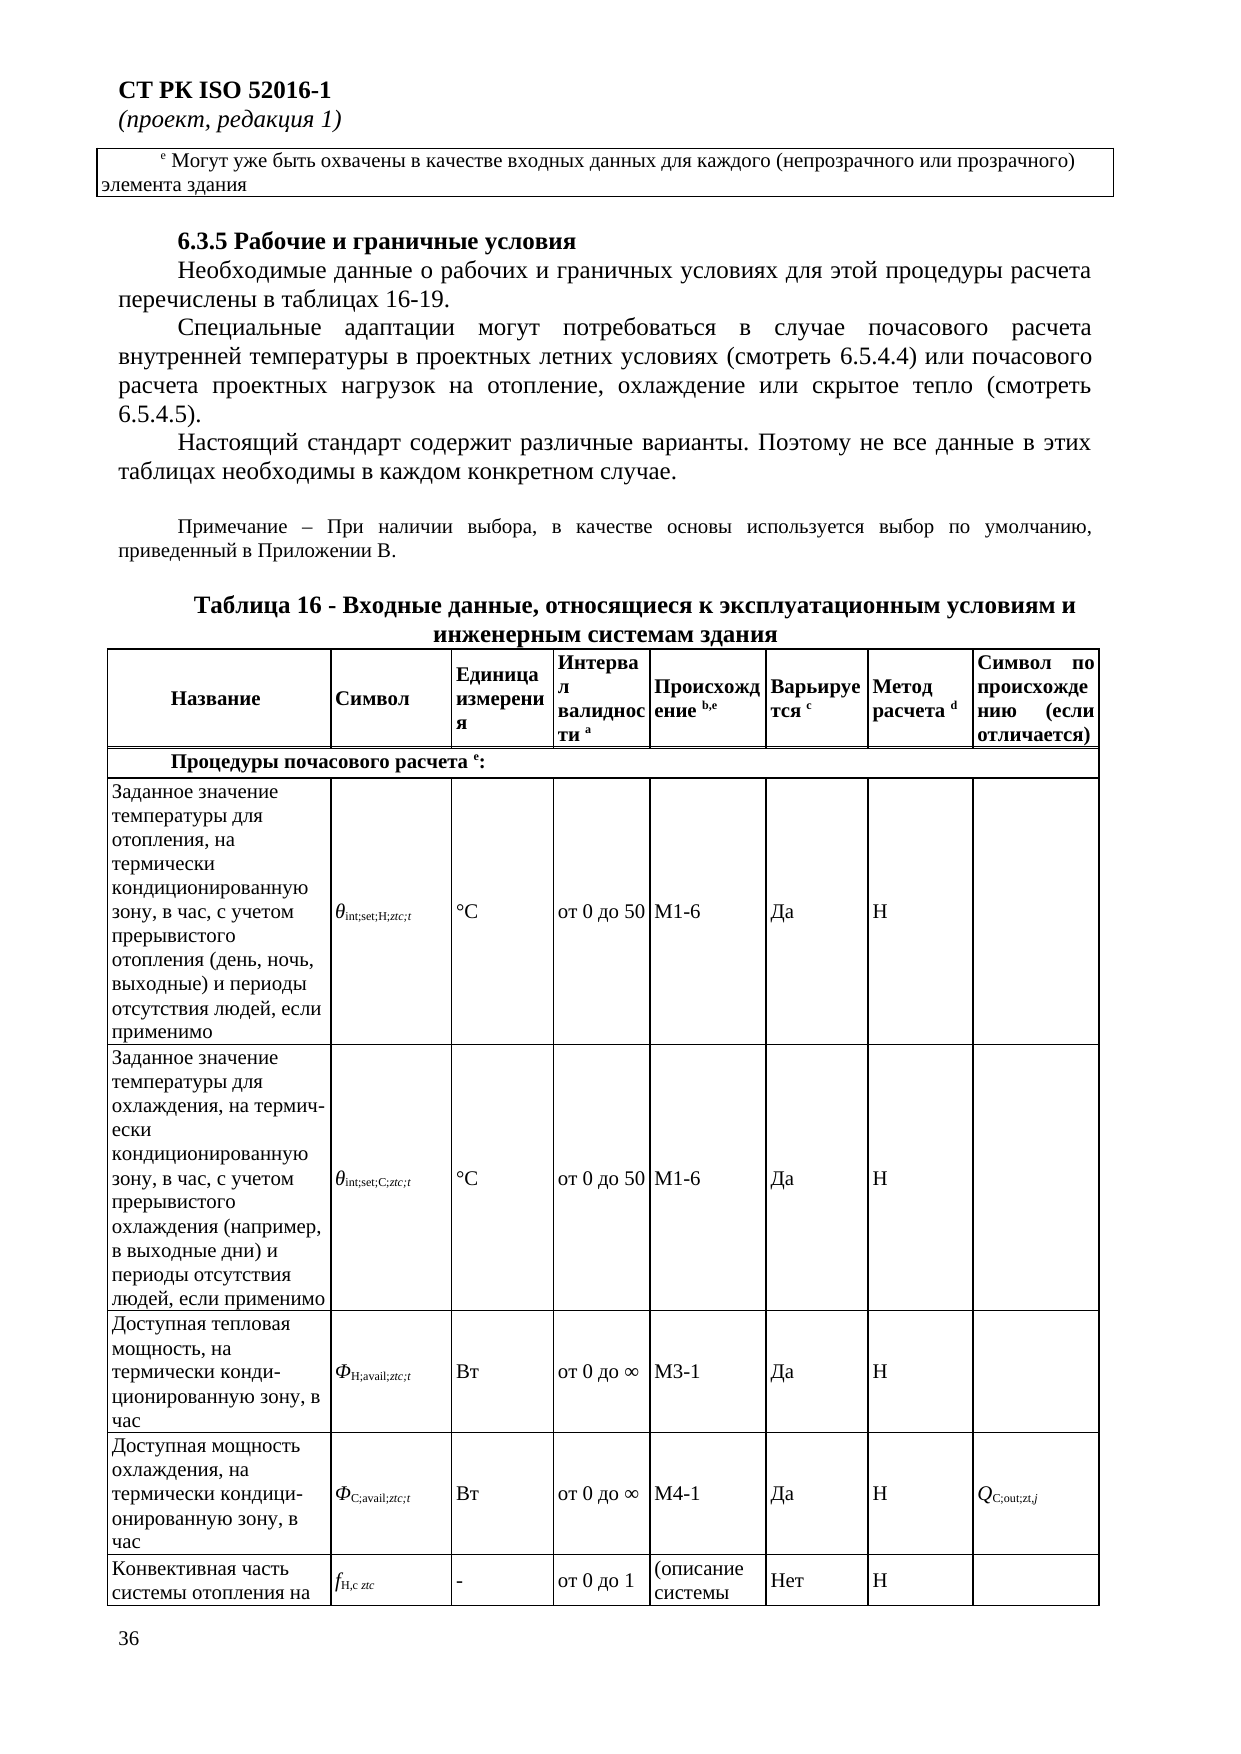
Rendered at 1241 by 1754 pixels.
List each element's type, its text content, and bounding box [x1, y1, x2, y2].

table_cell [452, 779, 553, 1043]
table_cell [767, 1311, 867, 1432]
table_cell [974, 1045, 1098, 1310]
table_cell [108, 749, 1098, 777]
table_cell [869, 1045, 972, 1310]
text Специальные адаптации могут потребоваться в случае почасового расчета внутренней температуры в проектных летних условиях (смотреть 6.5.4.4) или почасового расчета проектных нагрузок на отопление, охлаждение или скрытое тепло (смотреть 6.5.4.5). [118, 312, 1092, 427]
text Примечание – При наличии выбора, в качестве основы используется выбор по умолчанию, приведенный в Приложении В. [118, 514, 1092, 562]
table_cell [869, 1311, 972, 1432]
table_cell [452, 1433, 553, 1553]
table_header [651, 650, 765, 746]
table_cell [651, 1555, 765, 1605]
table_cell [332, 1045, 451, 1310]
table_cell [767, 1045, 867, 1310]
text Таблица 16 - Входные данные, относящиеся к эксплуатационным условиям и инженерным системам здания [118, 591, 1092, 648]
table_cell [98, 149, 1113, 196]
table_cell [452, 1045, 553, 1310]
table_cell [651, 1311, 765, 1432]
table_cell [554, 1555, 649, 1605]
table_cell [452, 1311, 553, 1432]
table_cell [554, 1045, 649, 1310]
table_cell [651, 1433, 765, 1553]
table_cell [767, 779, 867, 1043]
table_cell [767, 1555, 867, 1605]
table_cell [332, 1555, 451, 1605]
text Необходимые данные о рабочих и граничных условиях для этой процедуры расчета перечислены в таблицах 16-19. [118, 255, 1092, 312]
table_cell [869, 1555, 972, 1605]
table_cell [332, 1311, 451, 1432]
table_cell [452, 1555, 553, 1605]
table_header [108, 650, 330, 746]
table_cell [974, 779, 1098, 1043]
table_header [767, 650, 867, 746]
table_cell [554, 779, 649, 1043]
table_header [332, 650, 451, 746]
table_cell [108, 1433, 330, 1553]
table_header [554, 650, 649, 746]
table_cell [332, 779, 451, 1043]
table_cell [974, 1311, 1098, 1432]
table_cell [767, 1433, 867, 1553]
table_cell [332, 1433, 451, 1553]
text 6.3.5 Рабочие и граничные условия [118, 226, 1092, 255]
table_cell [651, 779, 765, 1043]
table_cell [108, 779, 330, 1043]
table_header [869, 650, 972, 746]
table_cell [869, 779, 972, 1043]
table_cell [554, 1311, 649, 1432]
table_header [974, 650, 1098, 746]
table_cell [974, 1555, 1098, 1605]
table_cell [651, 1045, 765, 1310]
text Настоящий стандарт содержит различные варианты. Поэтому не все данные в этих таблицах необходимы в каждом конкретном случае. [118, 427, 1092, 485]
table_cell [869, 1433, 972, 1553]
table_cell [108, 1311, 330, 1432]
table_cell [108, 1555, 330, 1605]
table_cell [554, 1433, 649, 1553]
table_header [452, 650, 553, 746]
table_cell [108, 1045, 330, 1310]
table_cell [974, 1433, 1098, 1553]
